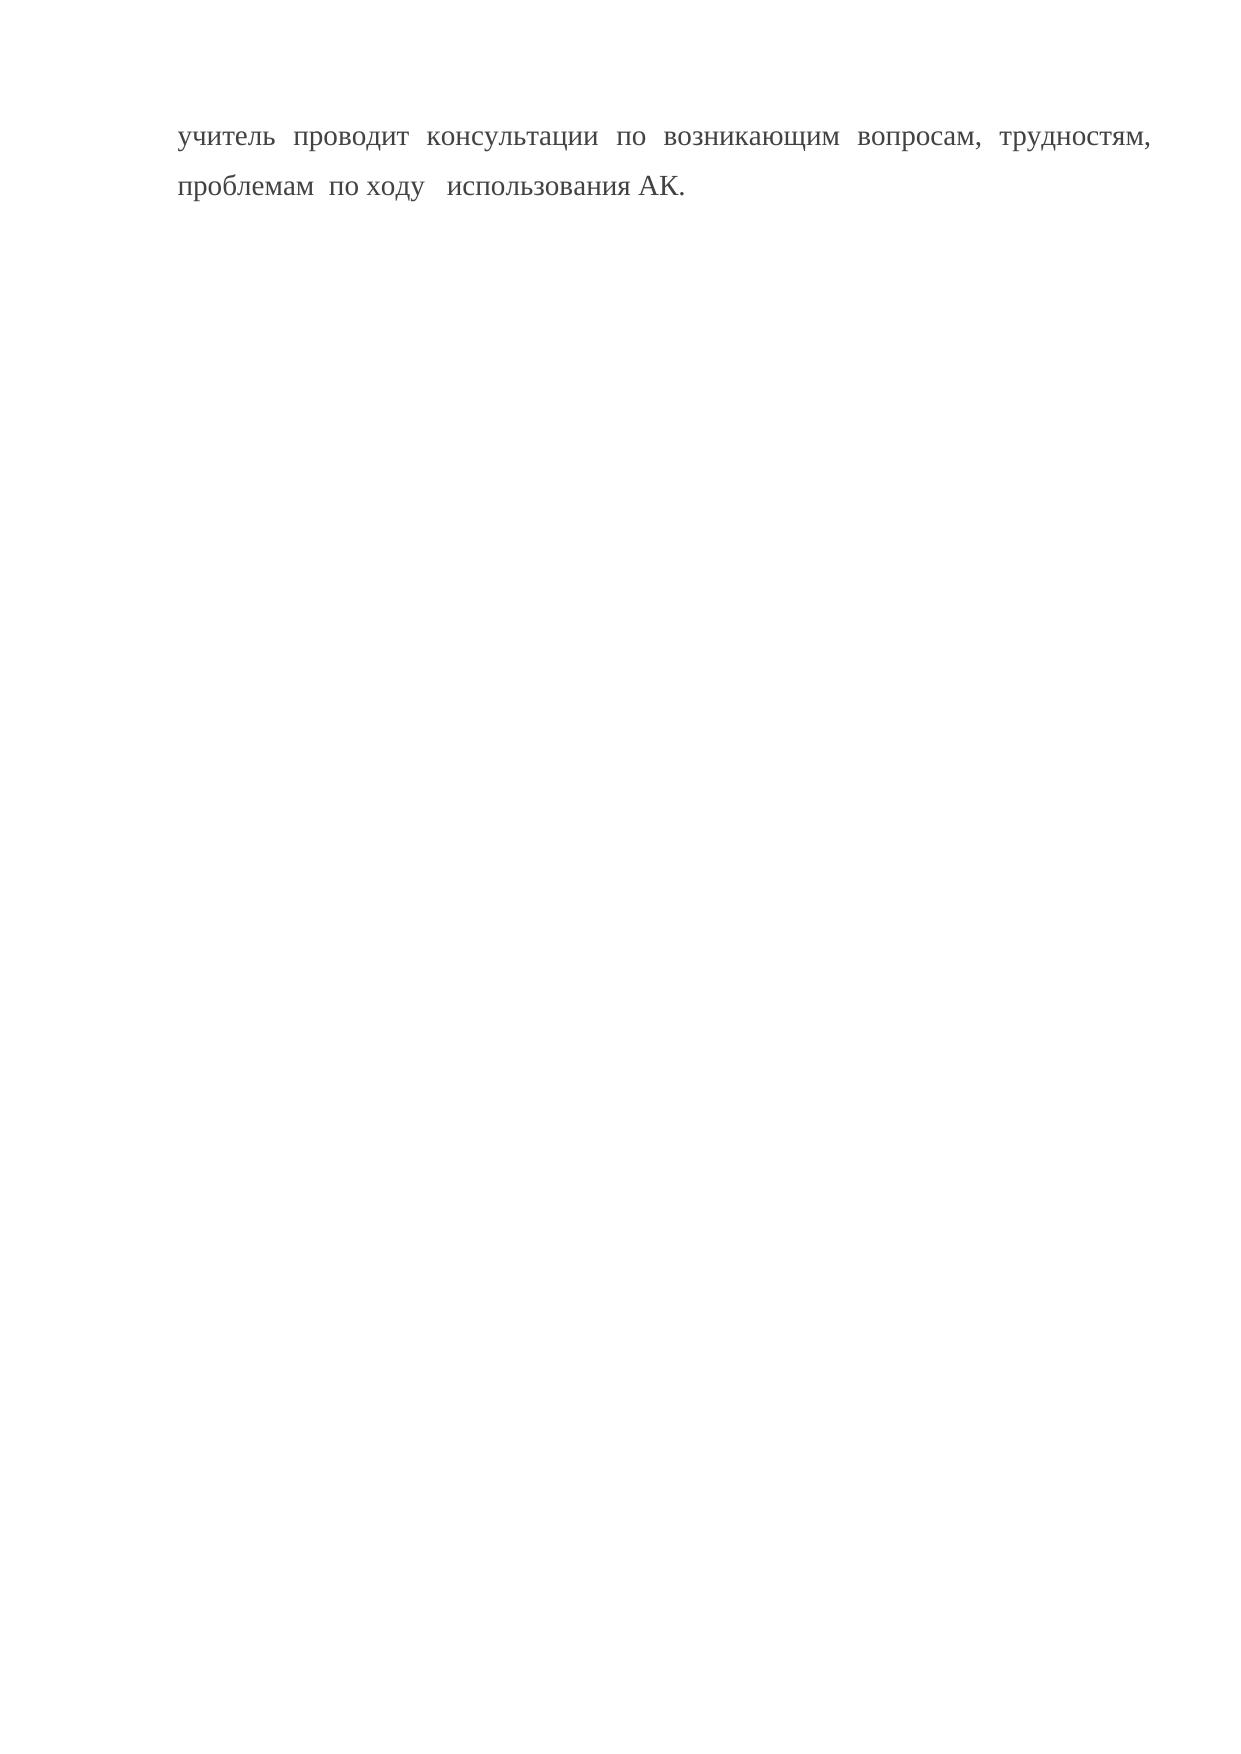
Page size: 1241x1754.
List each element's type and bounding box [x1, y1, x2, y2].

text [177, 118, 1152, 202]
